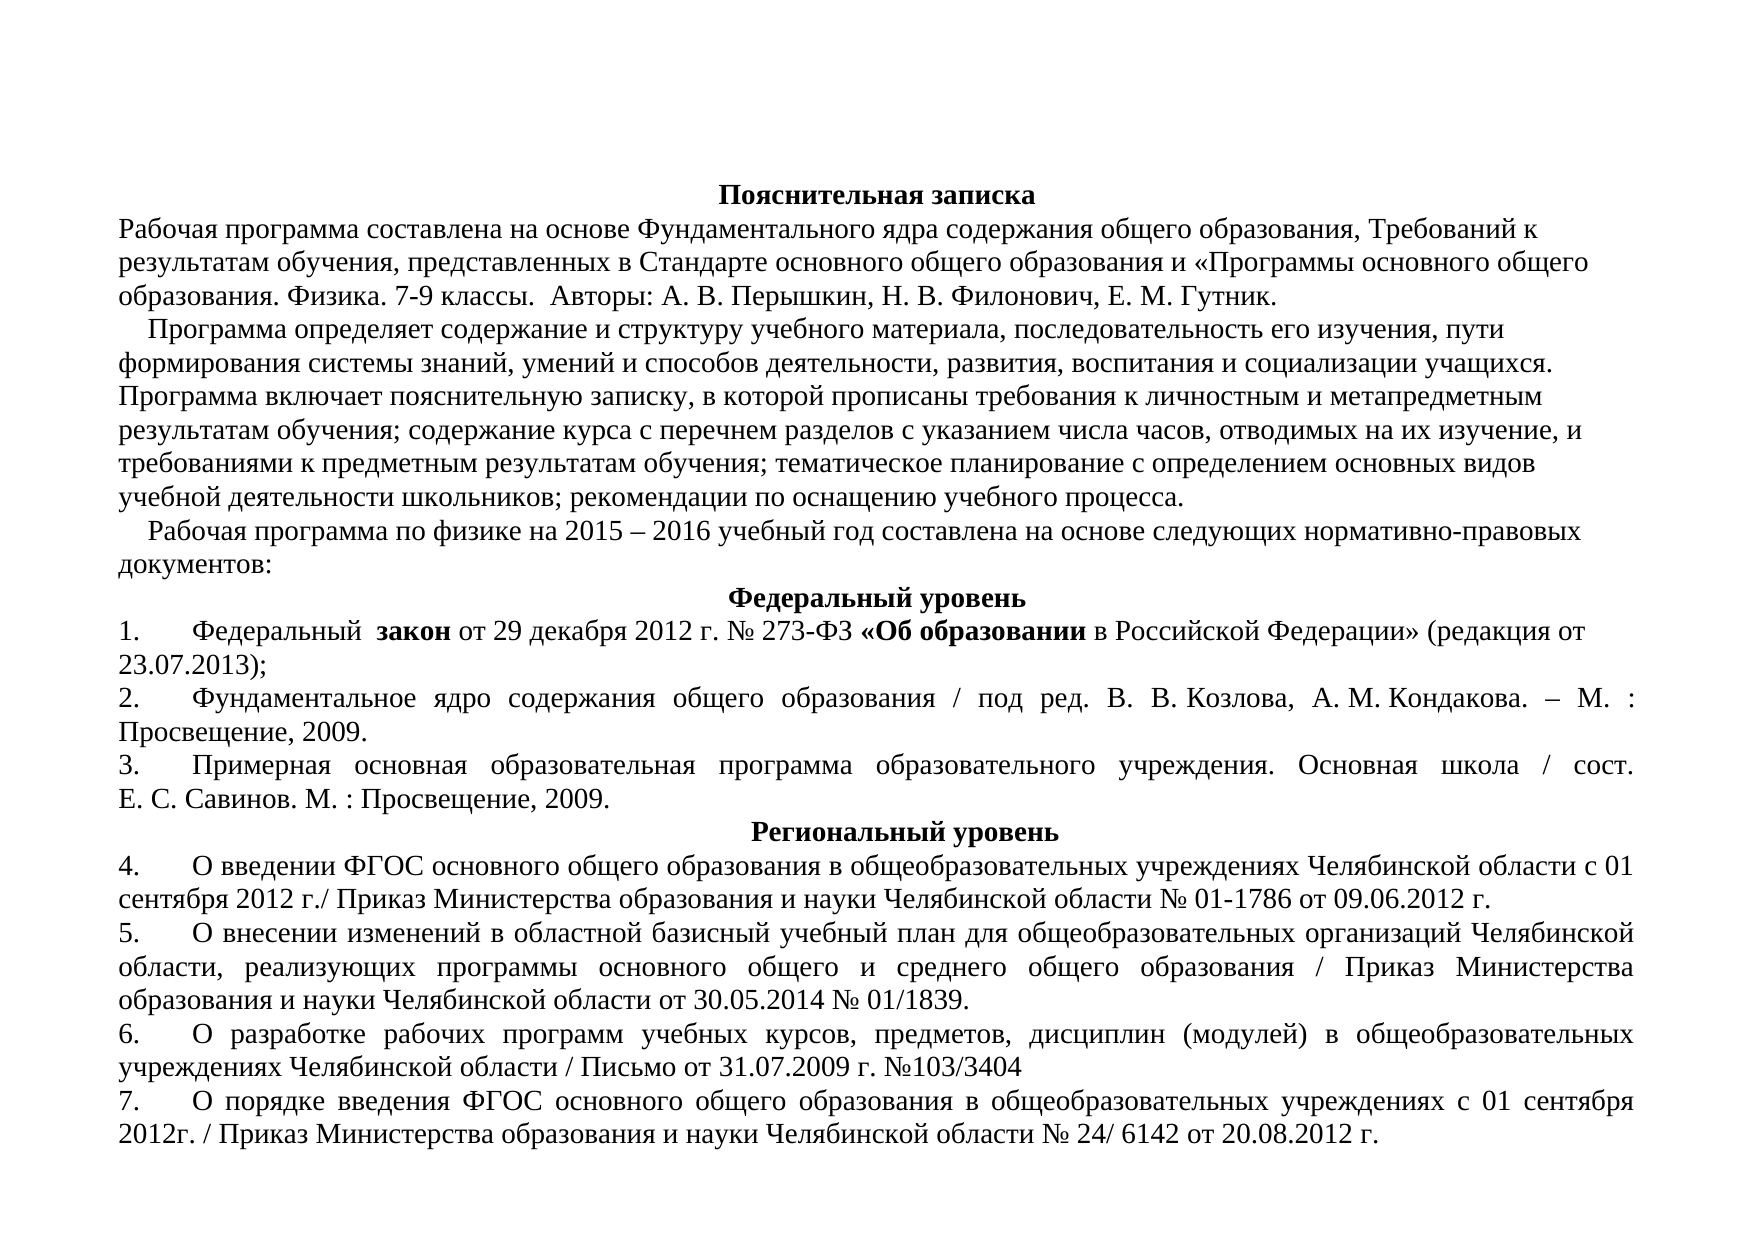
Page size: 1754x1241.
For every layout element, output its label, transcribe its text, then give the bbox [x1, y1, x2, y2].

text Рабочая программа по физике на 2015 – 2016 учебный год составлена на основе следующих нормативно-правовых документов: [118, 513, 1636, 580]
text Федеральный уровень [118, 580, 1636, 613]
list Федеральный закон от 29 декабря . № 273-ФЗ «Об образовании в Российской Федерации» (редакция от 23.07.2013); [118, 613, 1636, 680]
text Пояснительная записка [118, 177, 1636, 211]
list Фундаментальное ядро содержания общего образования / под ред. В. В. Козлова, А. М. Кондакова. – М. : Просвещение, 2009. [118, 680, 1636, 747]
text Региональный уровень [118, 814, 1636, 848]
list О разработке рабочих программ учебных курсов, предметов, дисциплин (модулей) в общеобразовательных учреждениях Челябинской области / Письмо от 31.07.2009 г. №103/3404 [118, 1016, 1636, 1083]
list О внесении изменений в областной базисный учебный план для общеобразовательных организаций Челябинской области, реализующих программы основного общего и среднего общего образования / Приказ Министерства образования и науки Челябинской области от 30.05.2014 № 01/1839. [118, 915, 1636, 1016]
text Рабочая программа составлена на основе Фундаментального ядра содержания общего образования, Требований к результатам обучения, представленных в Стандарте основного общего образования и «Программы основного общего образования. Физика. 7-9 классы. Авторы: А. В. Перышкин, Н. В. Филонович, Е. М. Гутник. [118, 211, 1636, 311]
list Примерная основная образовательная программа образовательного учреждения. Основная школа / сост. Е. С. Савинов. М. : Просвещение, 2009. [118, 747, 1636, 814]
text Программа определяет содержание и структуру учебного материала, последовательность его изучения, пути формирования системы знаний, умений и способов деятельности, развития, воспитания и социализации учащихся. Программа включает пояснительную записку, в которой прописаны требования к личностным и метапредметным результатам обучения; содержание курса с перечнем разделов с указанием числа часов, отводимых на их изучение, и требованиями к предметным результатам обучения; тематическое планирование с определением основных видов учебной деятельности школьников; рекомендации по оснащению учебного процесса. [118, 311, 1636, 513]
list О порядке введения ФГОС основного общего образования в общеобразовательных учреждениях с 01 сентября 2012г. / Приказ Министерства образования и науки Челябинской области № 24/ 6142 от 20.08.2012 г. [118, 1083, 1636, 1150]
list О введении ФГОС основного общего образования в общеобразовательных учреждениях Челябинской области с 01 сентября ./ Приказ Министерства образования и науки Челябинской области № 01-1786 от 09.06.2012 г. [118, 848, 1636, 915]
